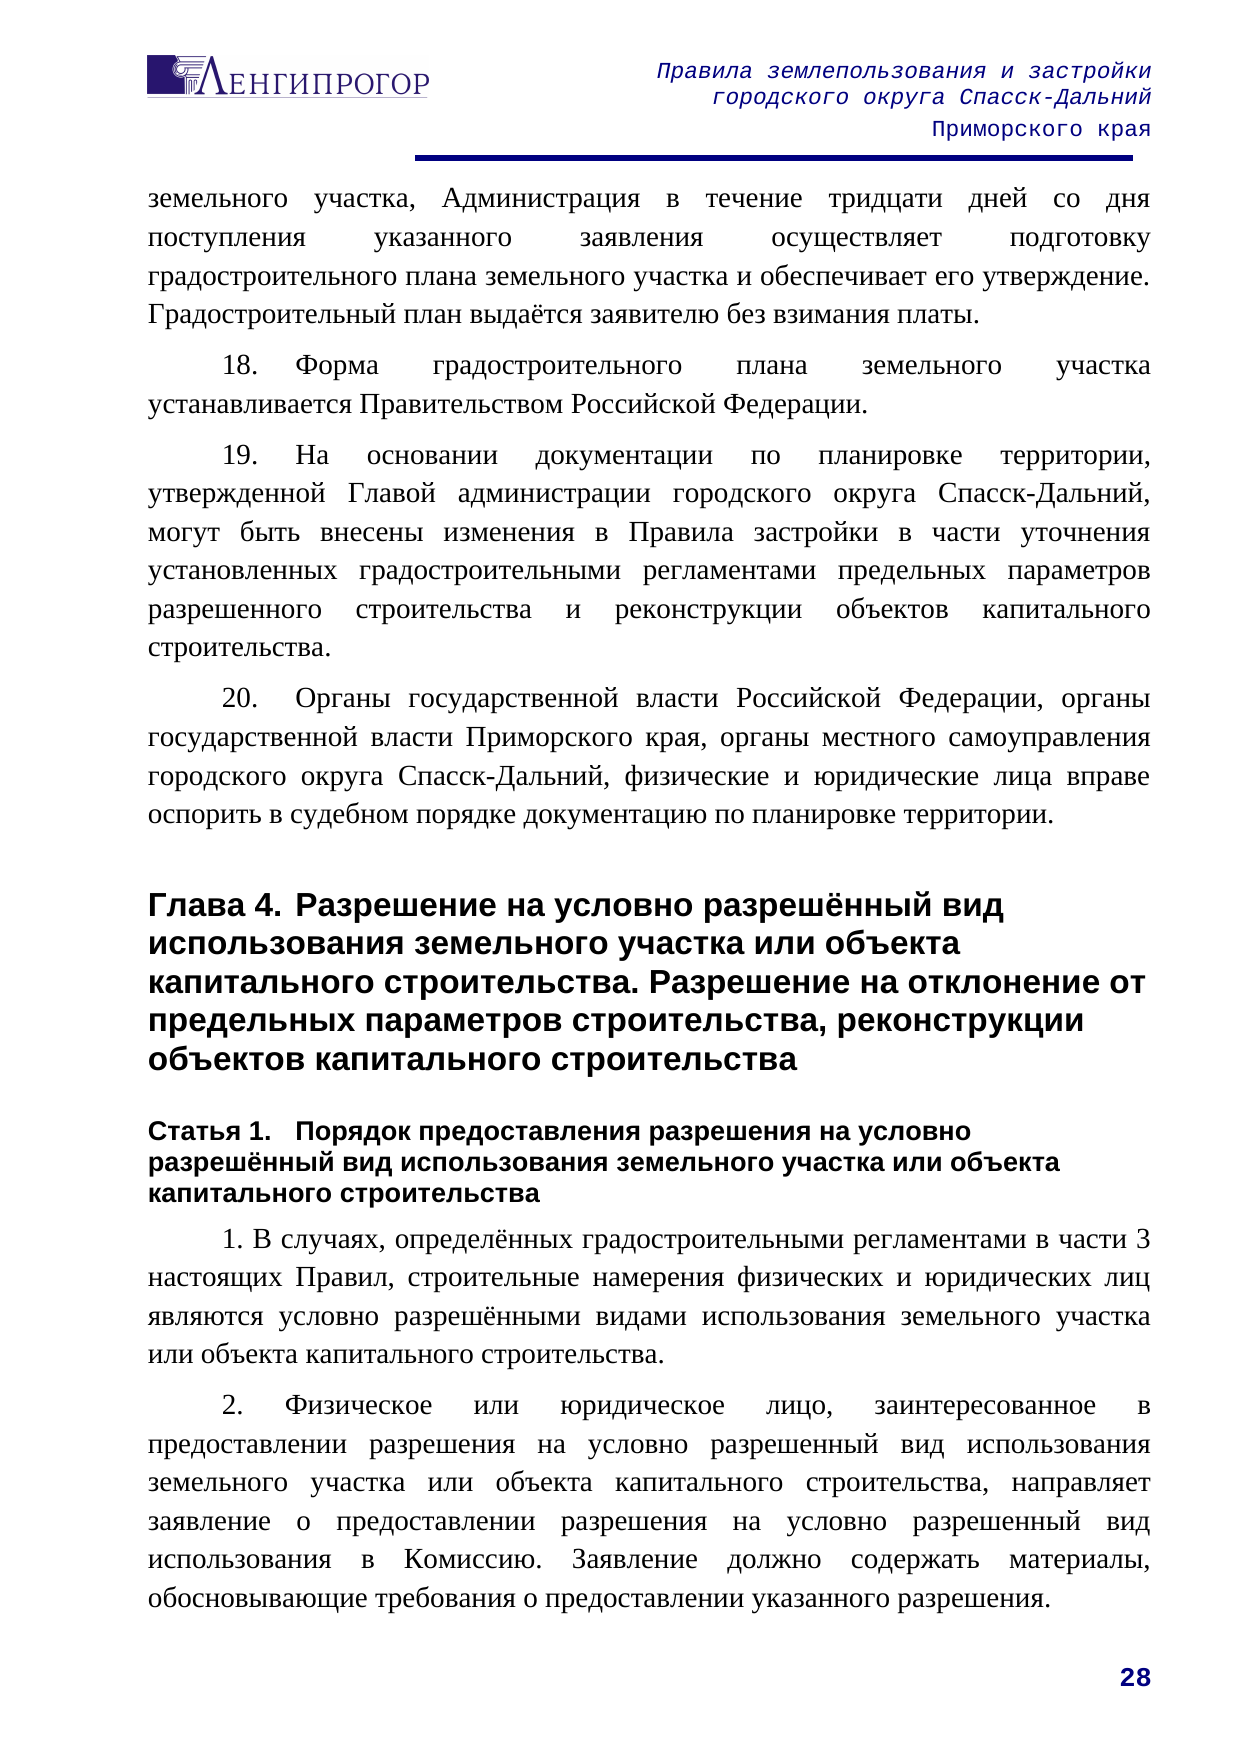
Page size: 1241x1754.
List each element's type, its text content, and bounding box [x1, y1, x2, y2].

text 19. На основании документации по планировке территории, утвержденной Главой администрации городского округа Спасск-Дальний, могут быть внесены изменения в Правила застройки в части уточнения установленных градостроительными регламентами предельных параметров разрешенного строительства и реконструкции объектов капитального строительства. [148, 437, 1152, 663]
subtitle Разрешение на условно разрешённый вид использования земельного участка или объекта капитального строительства. Разрешение на отклонение от предельных параметров строительства, реконструкции объектов капитального строительства [148, 885, 1152, 1077]
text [148, 181, 1152, 330]
text 1. В случаях, определённых градостроительными регламентами в части 3 настоящих Правил, строительные намерения физических и юридических лиц являются условно разрешёнными видами использования земельного участка или объекта капитального строительства. [148, 1221, 1152, 1370]
text 2. Физическое или юридическое лицо, заинтересованное в предоставлении разрешения на условно разрешенный вид использования земельного участка или объекта капитального строительства, направляет заявление о предоставлении разрешения на условно разрешенный вид использования в Комиссию. Заявление должно содержать материалы, обосновывающие требования о предоставлении указанного разрешения. [148, 1387, 1152, 1614]
subtitle Порядок предоставления разрешения на условно разрешённый вид использования земельного участка или объекта капитального строительства [148, 1114, 1152, 1208]
text 20. Органы государственной власти Российской Федерации, органы государственной власти Приморского края, органы местного самоуправления городского округа Спасск-Дальний, физические и юридические лица вправе оспорить в судебном порядке документацию по планировке территории. [148, 681, 1152, 830]
picture [147, 55, 429, 98]
text 18. Форма градостроительного плана земельного участка устанавливается Правительством Российской Федерации. [148, 347, 1152, 419]
